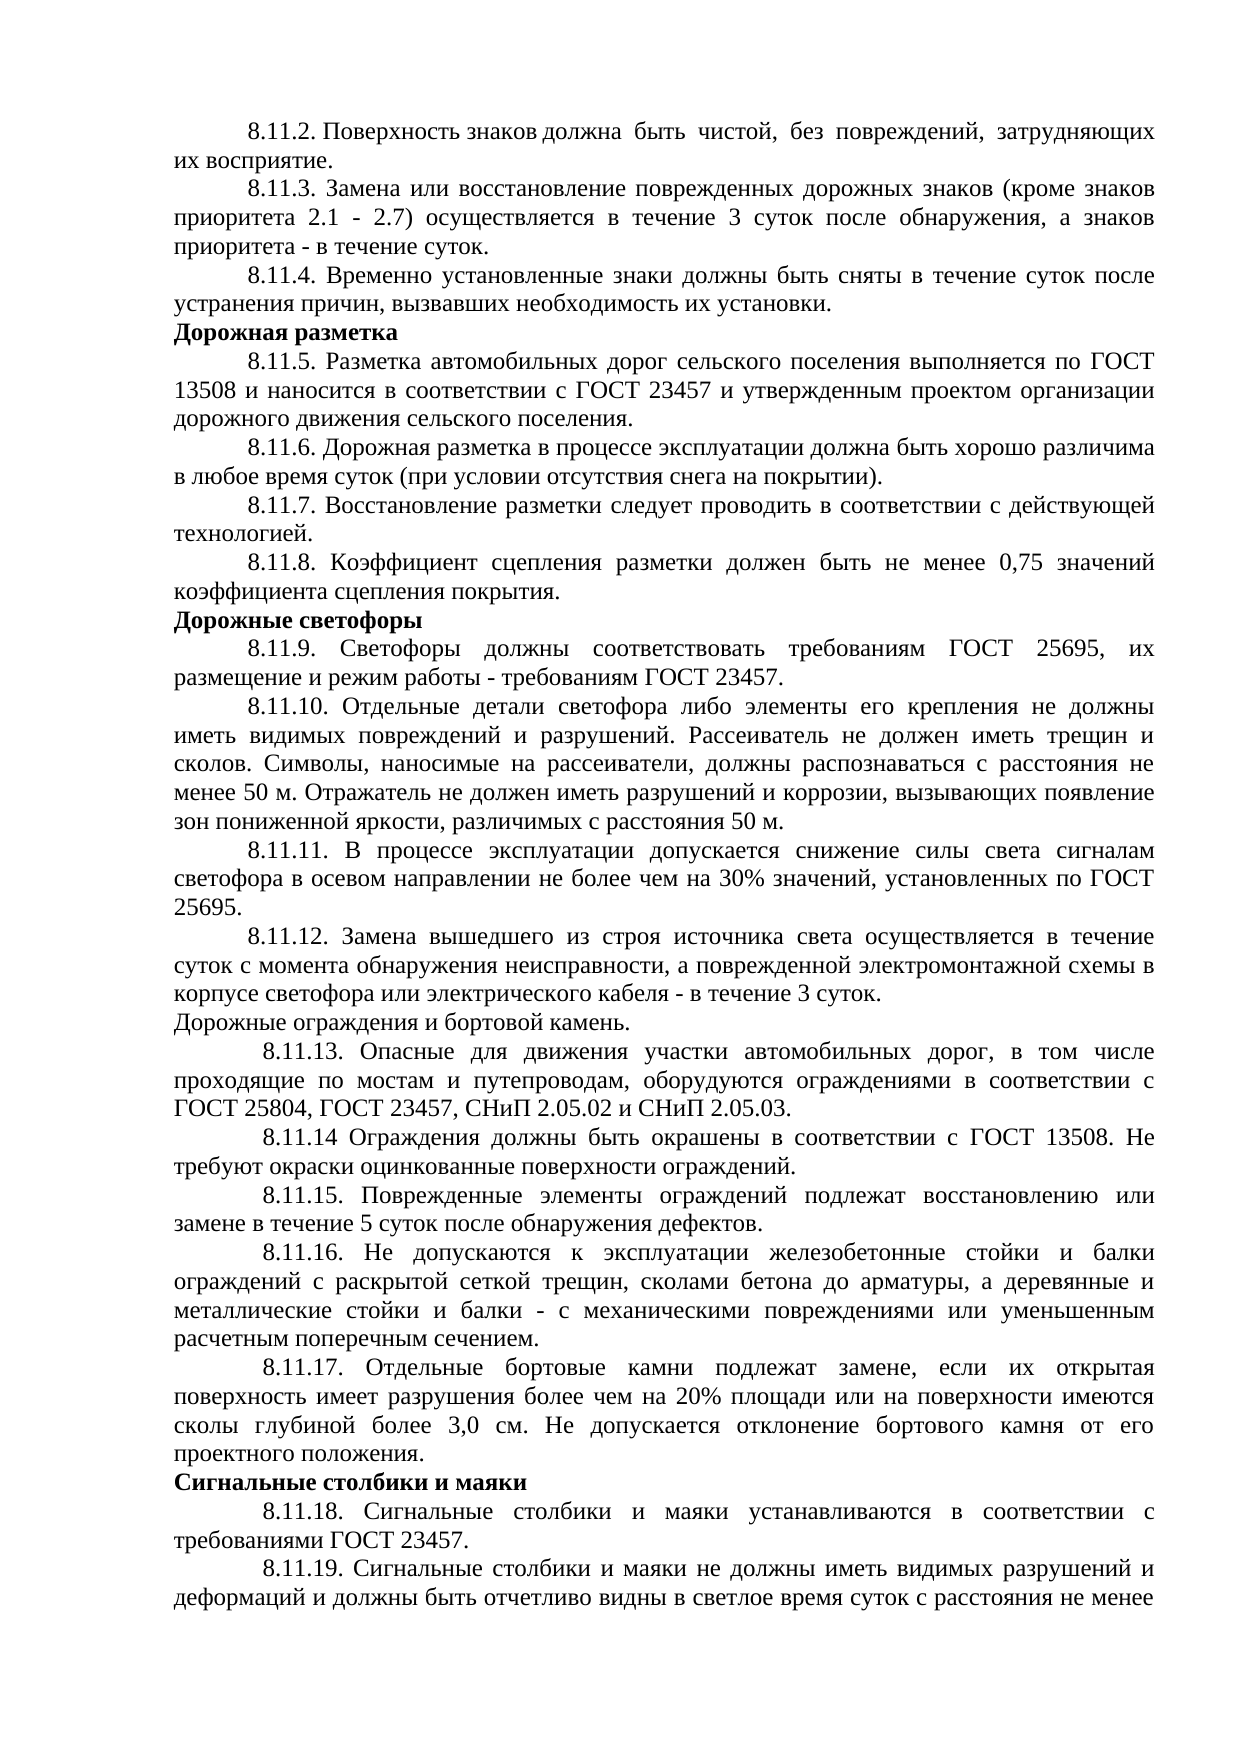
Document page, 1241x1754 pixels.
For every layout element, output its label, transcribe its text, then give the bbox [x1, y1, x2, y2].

text 8.11.13. Опасные для движения участки автомобильных дорог, в том числе проходящие по мостам и путепроводам, оборудуются ограждениями в соответствии с ГОСТ 25804, ГОСТ 23457, СНиП 2.05.02 и СНиП 2.05.03. [173, 1036, 1156, 1122]
text Дорожные светофоры [173, 605, 1156, 633]
text 8.11.3. Замена или восстановление поврежденных дорожных знаков (кроме знаков приоритета 2.1 - 2.7) осуществляется в течение 3 суток после обнаружения, а знаков приоритета - в течение суток. [173, 173, 1156, 260]
text 8.11.8. Коэффициент сцепления разметки должен быть не менее 0,75 значений коэффициента сцепления покрытия. [173, 547, 1156, 605]
text 8.11.4. Временно установленные знаки должны быть сняты в течение суток после устранения причин, вызвавших необходимость их установки. [173, 260, 1156, 317]
text 8.11.16. Не допускаются к эксплуатации железобетонные стойки и балки ограждений с раскрытой сеткой трещин, сколами бетона до арматуры, а деревянные и металлические стойки и балки - с механическими повреждениями или уменьшенным расчетным поперечным сечением. [173, 1237, 1156, 1352]
text 8.11.10. Отдельные детали светофора либо элементы его крепления не должны иметь видимых повреждений и разрушений. Рассеиватель не должен иметь трещин и сколов. Символы, наносимые на рассеиватели, должны распознаваться с расстояния не менее 50 м. Отражатель не должен иметь разрушений и коррозии, вызывающих появление зон пониженной яркости, различимых с расстояния 50 м. [173, 691, 1156, 835]
text 8.11.9. Светофоры должны соответствовать требованиям ГОСТ 25695, их размещение и режим работы - требованиям ГОСТ 23457. [173, 633, 1156, 691]
text 8.11.18. Сигнальные столбики и маяки устанавливаются в соответствии с требованиями ГОСТ 23457. [173, 1496, 1156, 1553]
text 8.11.5. Разметка автомобильных дорог сельского поселения выполняется по ГОСТ 13508 и наносится в соответствии с ГОСТ 23457 и утвержденным проектом организации дорожного движения сельского поселения. [173, 346, 1156, 432]
text 8.11.14 Ограждения должны быть окрашены в соответствии с ГОСТ 13508. Не требуют окраски оцинкованные поверхности ограждений. [173, 1122, 1156, 1180]
text 8.11.2. Поверхность знаков должна быть чистой, без повреждений, затрудняющих их восприятие. [173, 116, 1156, 173]
text Сигнальные столбики и маяки [173, 1467, 1156, 1496]
text Дорожные ограждения и бортовой камень. [173, 1007, 1156, 1036]
text 8.11.7. Восстановление разметки следует проводить в соответствии с действующей технологией. [173, 490, 1156, 547]
text 8.11.12. Замена вышедшего из строя источника света осуществляется в течение суток с момента обнаружения неисправности, а поврежденной электромонтажной схемы в корпусе светофора или электрического кабеля - в течение 3 суток. [173, 921, 1156, 1007]
text 8.11.17. Отдельные бортовые камни подлежат замене, если их открытая поверхность имеет разрушения более чем на 20% площади или на поверхности имеются сколы глубиной более 3,0 см. Не допускается отклонение бортового камня от его проектного положения. [173, 1352, 1156, 1467]
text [173, 1553, 1156, 1611]
text 8.11.6. Дорожная разметка в процессе эксплуатации должна быть хорошо различима в любое время суток (при условии отсутствия снега на покрытии). [173, 432, 1156, 490]
text 8.11.11. В процессе эксплуатации допускается снижение силы света сигналам светофора в осевом направлении не более чем на 30% значений, установленных по ГОСТ 25695. [173, 835, 1156, 921]
text 8.11.15. Поврежденные элементы ограждений подлежат восстановлению или замене в течение 5 суток после обнаружения дефектов. [173, 1180, 1156, 1237]
text Дорожная разметка [173, 317, 1156, 346]
